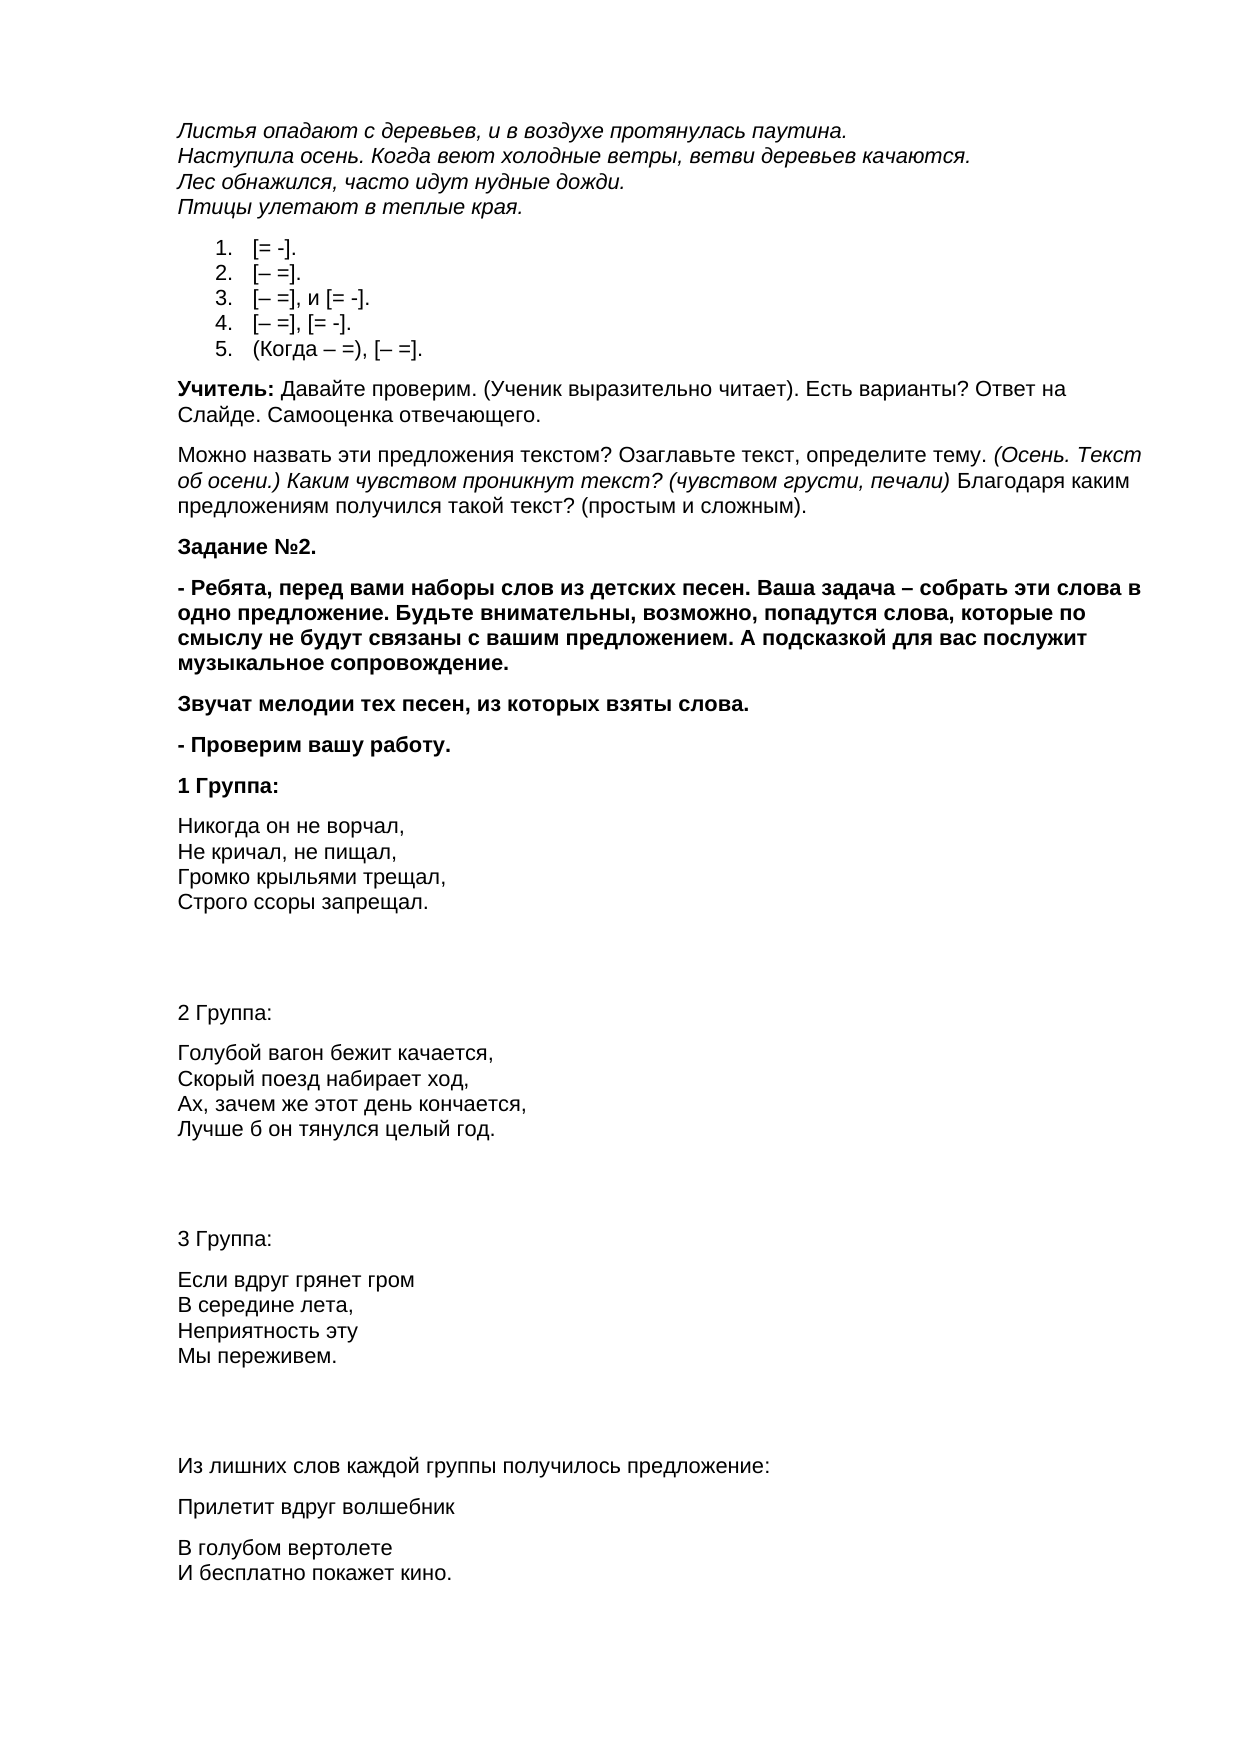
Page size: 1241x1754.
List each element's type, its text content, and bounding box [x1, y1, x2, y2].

text Листья опадают с деревьев, и в воздухе протянулась паутина. Наступила осень. Когда веют холодные ветры, ветви деревьев качаются. Лес обнажился, часто идут нудные дожди. Птицы улетают в теплые края. [177, 118, 1152, 219]
text - Проверим вашу работу. [177, 732, 1152, 757]
text Задание №2. [177, 533, 1152, 559]
text 1 Группа: [177, 772, 1152, 798]
list [– =]. [215, 260, 1152, 285]
text 3 Группа: [177, 1226, 1152, 1251]
text Прилетит вдруг волшебник [177, 1494, 1152, 1519]
text - Ребята, перед вами наборы слов из детских песен. Ваша задача – собрать эти слова в одно предложение. Будьте внимательны, возможно, попадутся слова, которые по смыслу не будут связаны с вашим предложением. А подсказкой для вас послужит музыкальное сопровождение. [177, 574, 1152, 675]
text Если вдруг грянет гром В середине лета, Неприятность эту Мы переживем. [177, 1267, 1152, 1368]
text Можно назвать эти предложения текстом? Озаглавьте текст, определите тему. (Осень. Текст об осени.) Каким чувством проникнут текст? (чувством грусти, печали) Благодаря каким предложениям получился такой текст? (простым и сложным). [177, 442, 1152, 518]
text Никогда он не ворчал, Не кричал, не пищал, Громко крыльями трещал, Строго ссоры запрещал. [177, 813, 1152, 914]
list (Когда – =), [– =]. [215, 335, 1152, 361]
text Учитель: Давайте проверим. (Ученик выразительно читает). Есть варианты? Ответ на Слайде. Самооценка отвечающего. [177, 376, 1152, 427]
list [– =], [= -]. [215, 310, 1152, 335]
text Голубой вагон бежит качается, Скорый поезд набирает ход, Ах, зачем же этот день кончается, Лучше б он тянулся целый год. [177, 1040, 1152, 1141]
text Из лишних слов каждой группы получилось предложение: [177, 1453, 1152, 1478]
text В голубом вертолете И бесплатно покажет кино. [177, 1535, 1152, 1585]
list [– =], и [= -]. [215, 285, 1152, 310]
text 2 Группа: [177, 999, 1152, 1024]
text Звучат мелодии тех песен, из которых взяты слова. [177, 691, 1152, 716]
list [= -]. [215, 234, 1152, 260]
